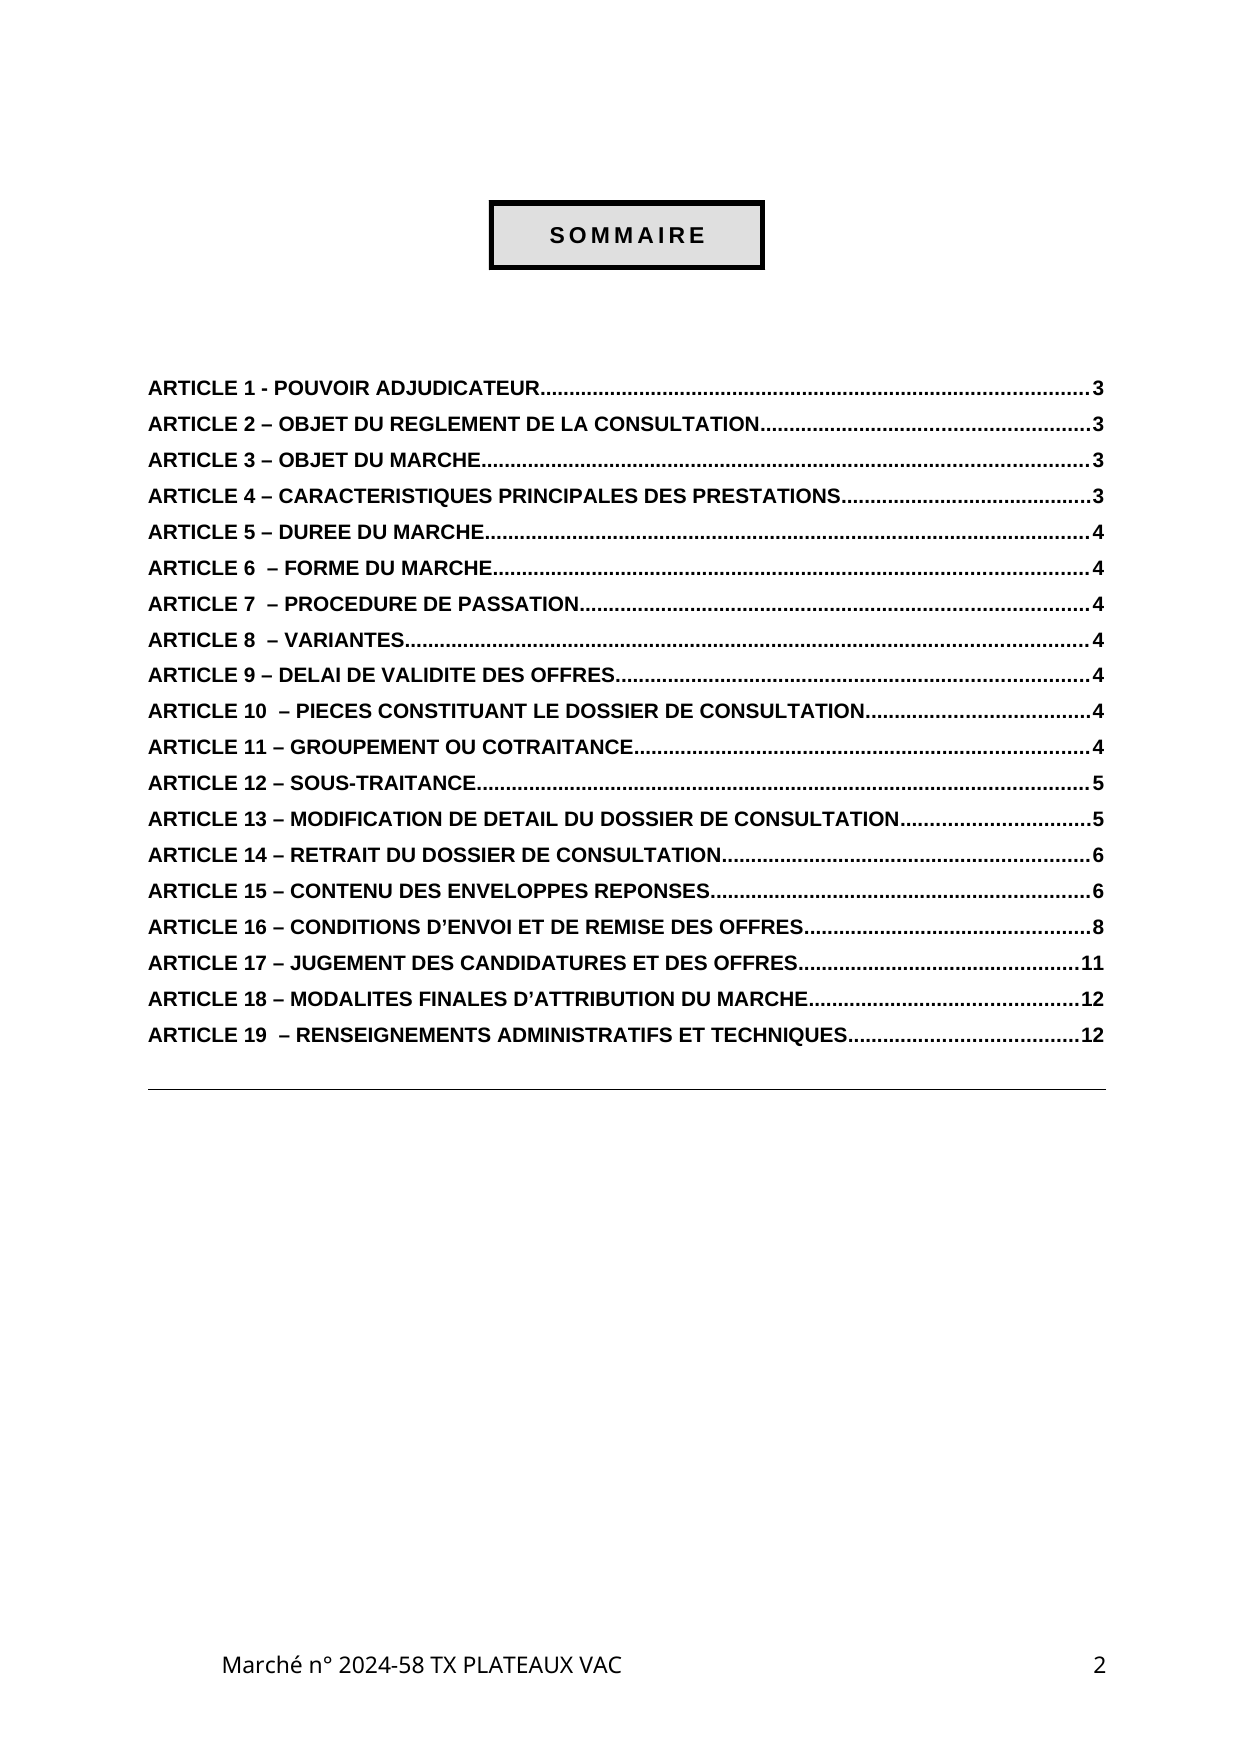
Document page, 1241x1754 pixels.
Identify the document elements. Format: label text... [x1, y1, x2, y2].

text ARTICLE 13 – MODIFICATION DE DETAIL DU DOSSIER DE CONSULTATION 5 [148, 807, 1106, 831]
text SOMMAIRE [494, 206, 760, 265]
text ARTICLE 3 – OBJET du marche 3 [148, 448, 1106, 472]
text ARTICLE 9 – DELAI DE VALIDITE DES OFFRES 4 [148, 663, 1106, 687]
text ARTICLE 8 – VARIANTES 4 [148, 627, 1106, 651]
text ARTICLE 14 – RETRAIT DU DOSSIER DE CONSULTATION 6 [148, 843, 1106, 867]
text ARTICLE 18 – MODALITES FINALES D’ATTRIBUTION du marche 12 [148, 987, 1106, 1011]
text ARTICLE 19 – RENSEIGNEMENTS ADMINISTRATIFS ET TECHNIQUES 12 [148, 1023, 1106, 1047]
text ARTICLE 6 – FORMe du marche 4 [148, 556, 1106, 579]
text ARTICLE 16 – CONDITIONS D’ENVOI ET DE REMISE DES OFFRES 8 [148, 915, 1106, 939]
text ARTICLE 11 – GROUPEMENT OU COTRAITANCE 4 [148, 735, 1106, 759]
text ARTICLE 17 – JUGEMENT DES CANDIDATURES ET DES OFFRES 11 [148, 951, 1106, 975]
text ARTICLE 15 – CONTENU DES ENVELOPPES REPONSES 6 [148, 879, 1106, 903]
text ARTICLE 7 – PROCEDURE DE PASSATION 4 [148, 591, 1106, 615]
text ARTICLE 12 – SOUS-TRAITANCE 5 [148, 771, 1106, 795]
text ARTICLE 5 – DUREE du marche 4 [148, 519, 1106, 543]
text ARTICLE 10 – PIECES CONSTITUANT LE DOSSIER DE CONSULTATION 4 [148, 699, 1106, 723]
text ARTICLE 4 – CARACTERISTIQUES PRINCIPALES DES PRESTATIONS 3 [148, 484, 1106, 508]
text ARTICLE 1 - POUVOIR ADJUDICATEUR 3 [148, 376, 1106, 400]
text ARTICLE 2 – OBJET DU REGLEMENT DE LA CONSULTATION 3 [148, 412, 1106, 436]
